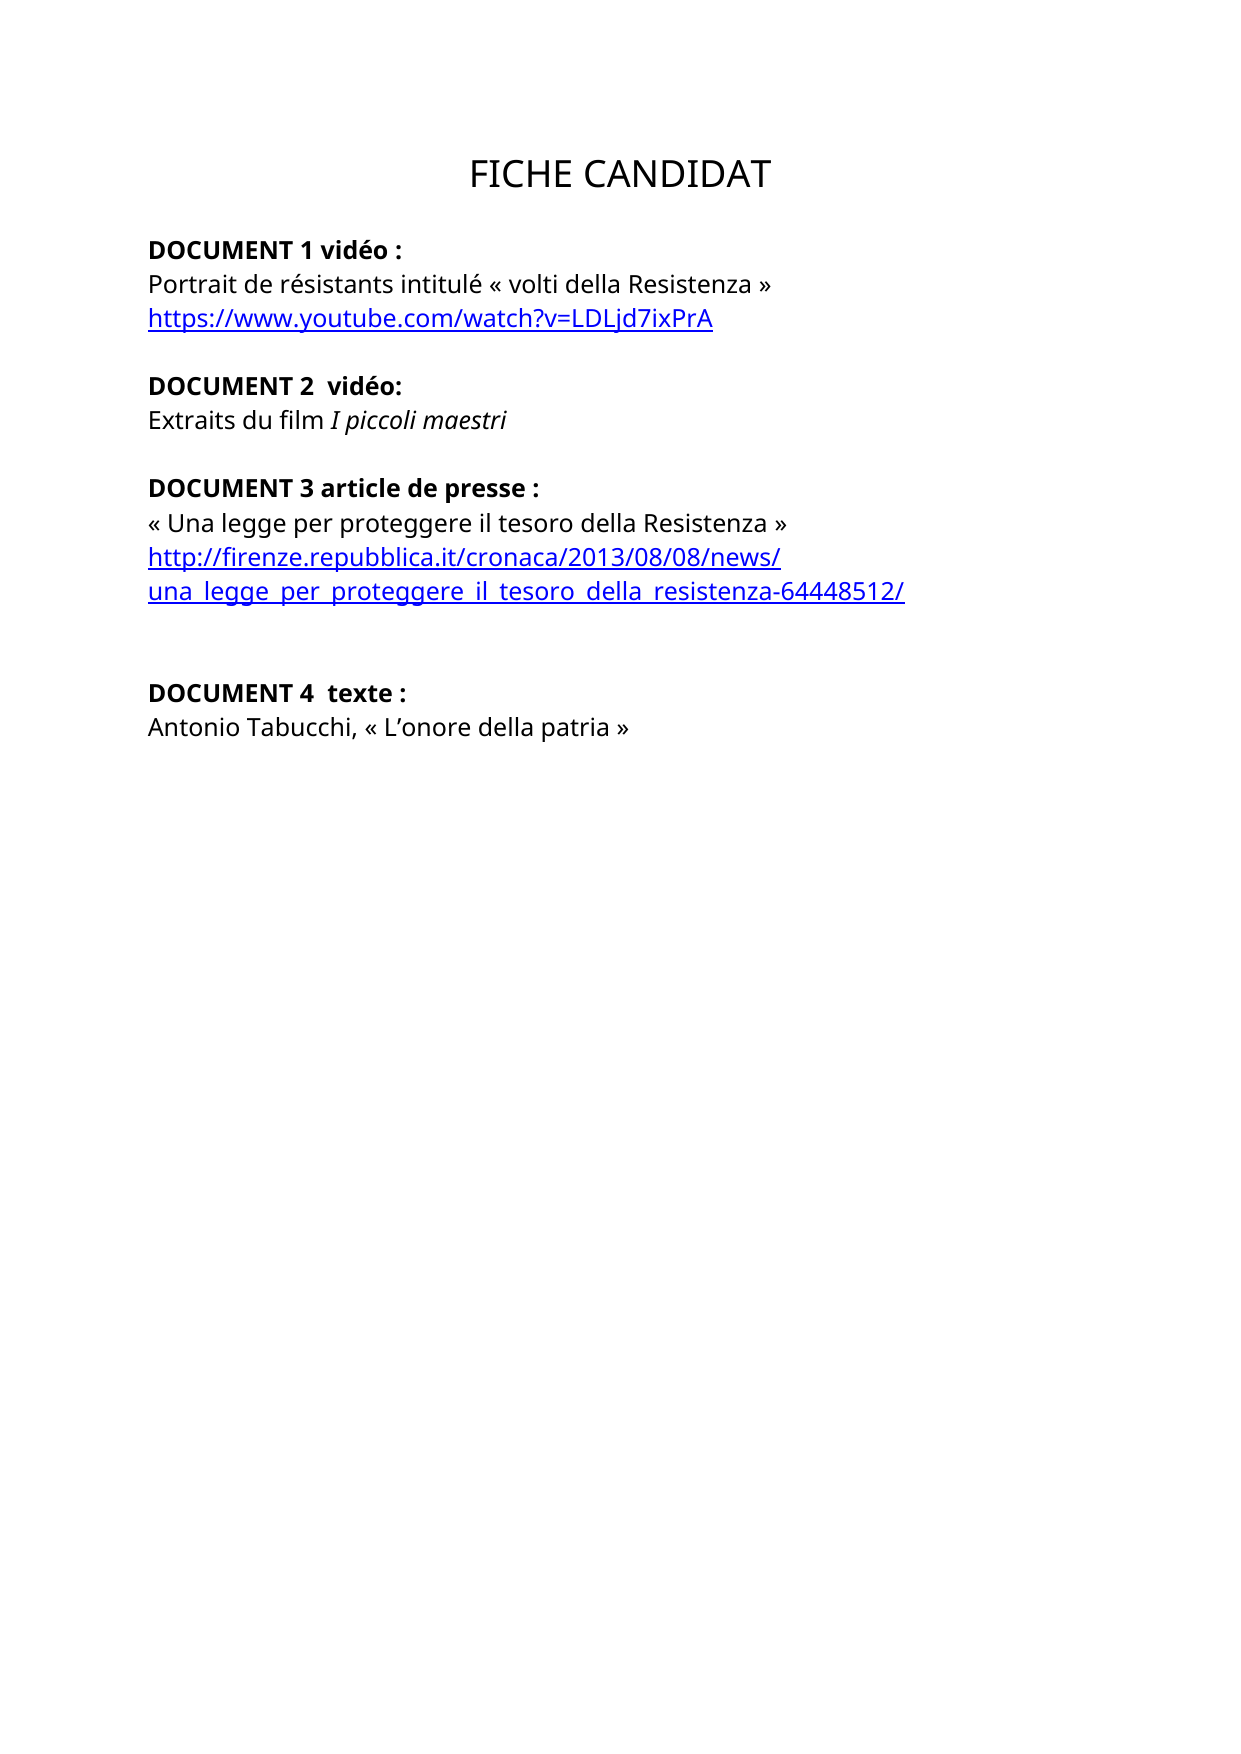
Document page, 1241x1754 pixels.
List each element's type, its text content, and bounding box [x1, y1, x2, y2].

text DOCUMENT 1 vidéo : [148, 233, 1093, 267]
text « Una legge per proteggere il tesoro della Resistenza » [148, 505, 1093, 539]
text http://firenze.repubblica.it/cronaca/2013/08/08/news/una_legge_per_proteggere_il_tesoro_della_resistenza-64448512/ [148, 539, 1093, 607]
text FICHE CANDIDAT [148, 148, 1093, 199]
text Extraits du film I piccoli maestri [148, 403, 1093, 437]
text https://www.youtube.com/watch?v=LDLjd7ixPrA [148, 301, 1093, 335]
text DOCUMENT 4 texte : [148, 676, 1093, 709]
text DOCUMENT 3 article de presse : [148, 471, 1093, 505]
text Portrait de résistants intitulé « volti della Resistenza » [148, 267, 1093, 301]
text Antonio Tabucchi, « L’onore della patria » [148, 709, 1093, 744]
text DOCUMENT 2 vidéo: [148, 369, 1093, 403]
